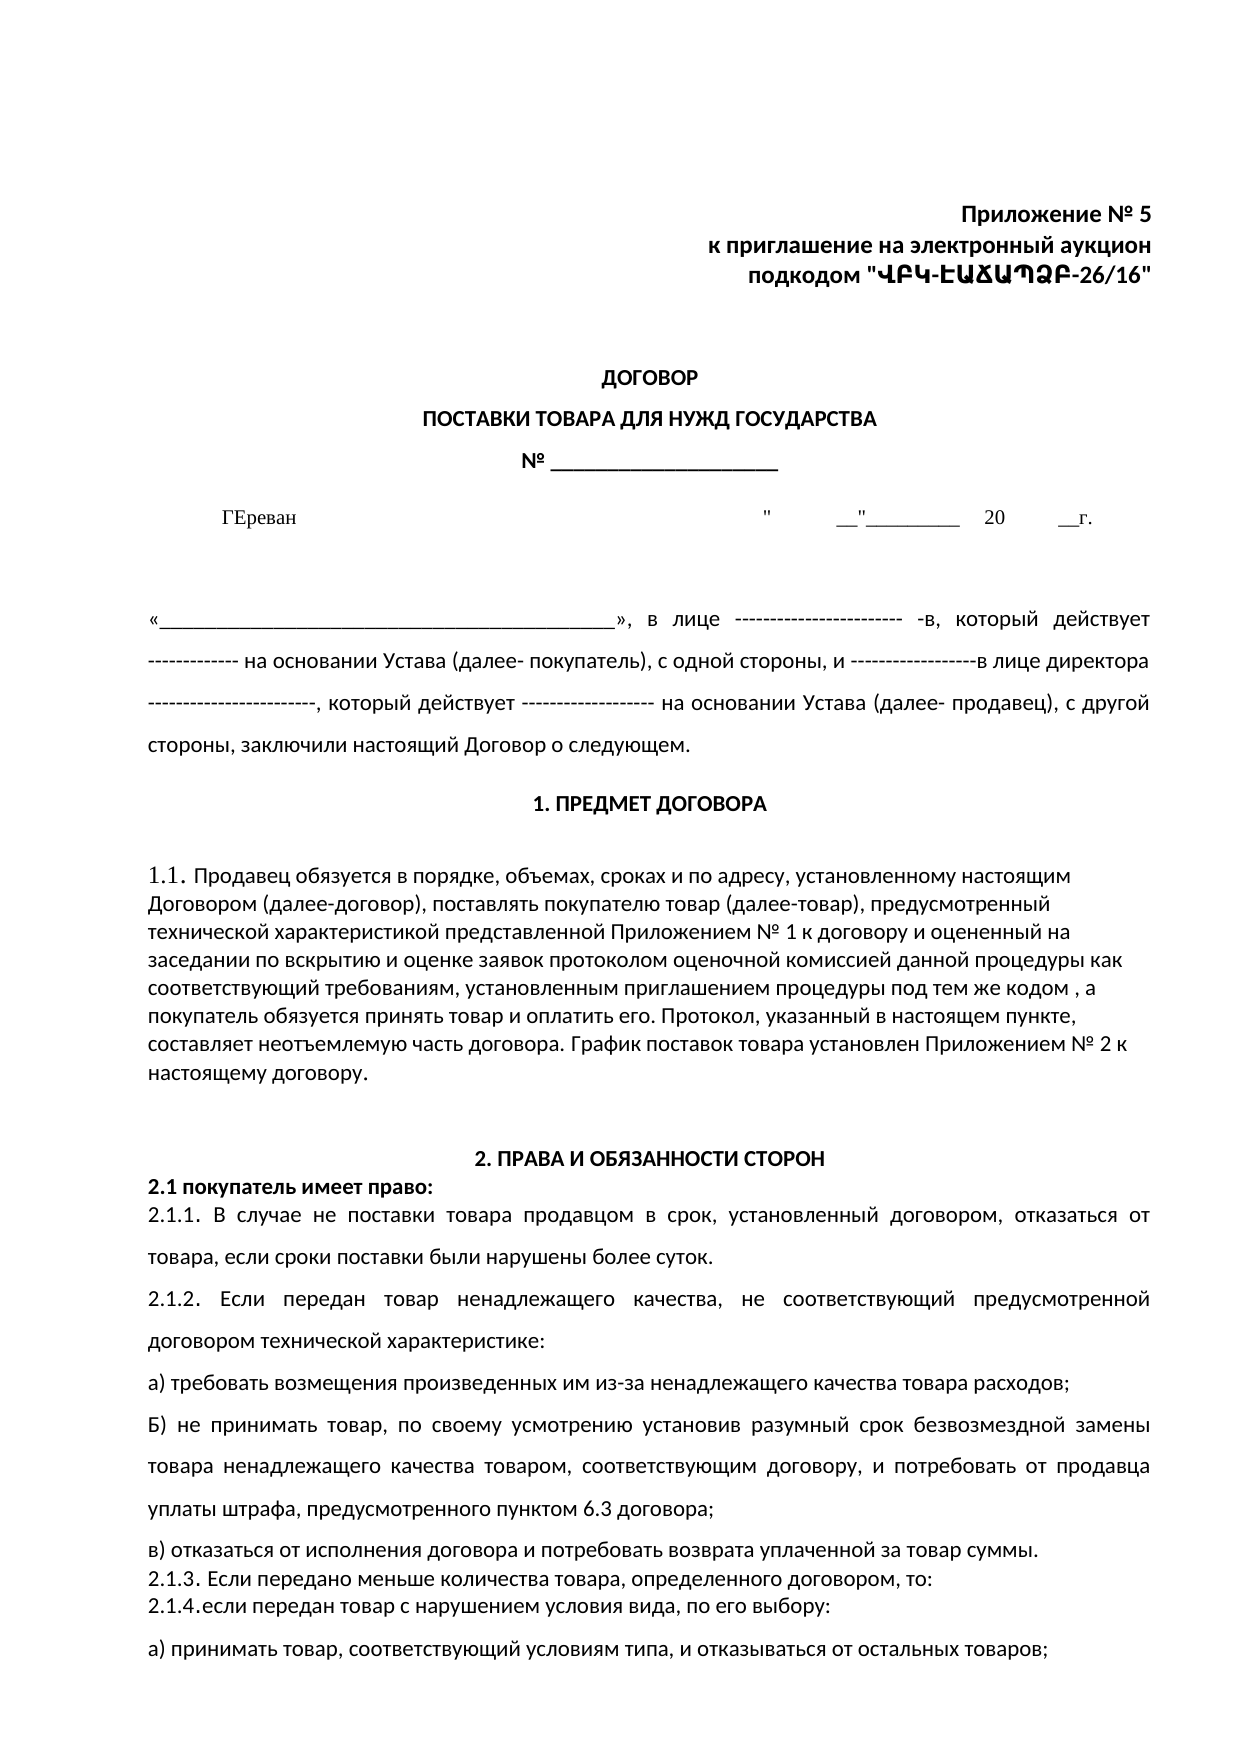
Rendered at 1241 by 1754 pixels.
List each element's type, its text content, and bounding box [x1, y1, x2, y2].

text в) отказаться от исполнения договора и потребовать возврата уплаченной за товар суммы. [148, 1536, 1152, 1564]
text подкодом "ՎԲԿ-ԷԱՃԱՊՁԲ-26/16" [177, 259, 1152, 290]
list 2.1.4․если передан товар с нарушением условия вида, по его выбору: [148, 1592, 1152, 1620]
text 2.1 покупатель имеет право: [148, 1172, 1152, 1200]
table_header ГЕреван [136, 505, 620, 546]
text ПОСТАВКИ ТОВАРА ДЛЯ НУЖД ГОСУДАРСТВА [148, 404, 1152, 433]
text «________________________________________», в лице ------------------------ -в, который действует ------------- на основании Устава (далее- покупатель), с одной стороны, и ------------------в лице директора ------------------------, который действует ------------------- на основании Устава (далее- продавец), с другой стороны, заключили настоящий Договор о следующем. [148, 604, 1152, 758]
text № ____________________ [148, 447, 1152, 474]
list 2.1.2․ Если передан товар ненадлежащего качества, не соответствующий предусмотренной договором технической характеристике: [148, 1284, 1152, 1354]
list 2. ПРАВА И ОБЯЗАННОСТИ СТОРОН [148, 1144, 1152, 1172]
text 1.1․ Продавец обязуется в порядке, объемах, сроках и по адресу, установленному настоящим Договором (далее-договор), поставлять покупателю товар (далее-товар), предусмотренный технической характеристикой представленной Приложением № 1 к договору и оцененный на заседании по вскрытию и оценке заявок протоколом оценочной комиссией данной процедуры как соответствующий требованиям, установленным приглашением процедуры под тем же кодом , а покупатель обязуется принять товар и оплатить его. Протокол, указанный в настоящем пункте, составляет неотъемлемую часть договора. График поставок товара установлен Приложением № 2 к настоящему договору. [148, 860, 1152, 1087]
text Приложение № 5 [148, 198, 1152, 229]
text к приглашение на электронный аукцион [177, 229, 1152, 259]
text 1. ПРЕДМЕТ ДОГОВОРА [148, 789, 1152, 817]
list а) принимать товар, соответствующий условиям типа, и отказываться от остальных товаров; [148, 1634, 1152, 1662]
text 2.1.3․ Если передано меньше количества товара, определенного договором, то: [148, 1564, 1152, 1592]
text ДОГОВОР [148, 363, 1152, 391]
list а) требовать возмещения произведенных им из-за ненадлежащего качества товара расходов; [148, 1368, 1152, 1396]
list 2.1.1․ В случае не поставки товара продавцом в срок, установленный договором, отказаться от товара, если сроки поставки были нарушены более суток. [148, 1200, 1152, 1270]
table_header " __"_________ 20 __г. [620, 505, 1104, 546]
list Б) не принимать товар, по своему усмотрению установив разумный срок безвозмездной замены товара ненадлежащего качества товаром, соответствующим договору, и потребовать от продавца уплаты штрафа, предусмотренного пунктом 6.3 договора; [148, 1410, 1152, 1522]
